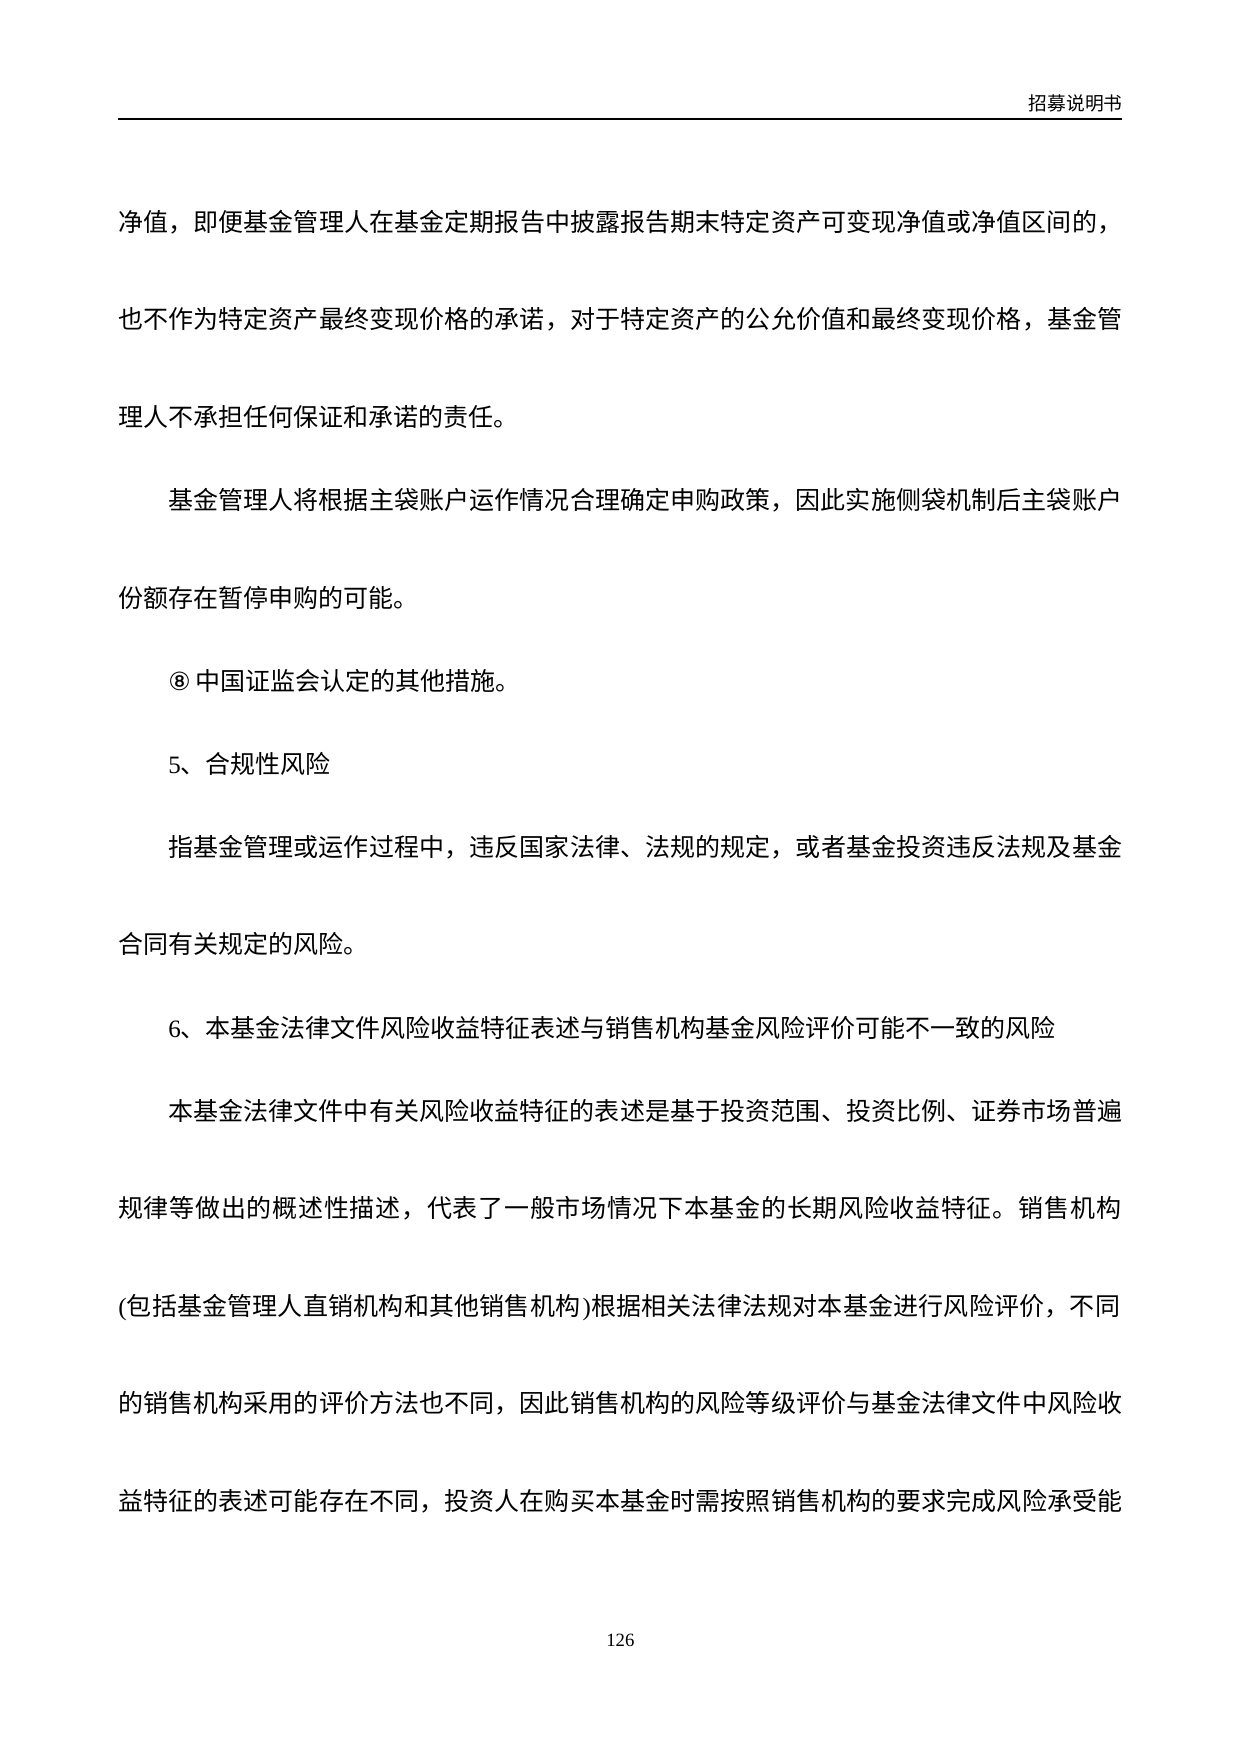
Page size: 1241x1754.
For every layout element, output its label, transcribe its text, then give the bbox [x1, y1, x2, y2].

text 基金管理人将根据主袋账户运作情况合理确定申购政策，因此实施侧袋机制后主袋账户份额存在暂停申购的可能。 [118, 466, 1122, 629]
text ⑧中国证监会认定的其他措施。 [118, 647, 1122, 712]
text 5、合规性风险 [118, 730, 1122, 795]
text 6、本基金法律文件风险收益特征表述与销售机构基金风险评价可能不一致的风险 [118, 994, 1122, 1059]
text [118, 1077, 1122, 1532]
text 指基金管理或运作过程中，违反国家法律、法规的规定，或者基金投资违反法规及基金合同有关规定的风险。 [118, 813, 1122, 976]
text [118, 188, 1122, 448]
